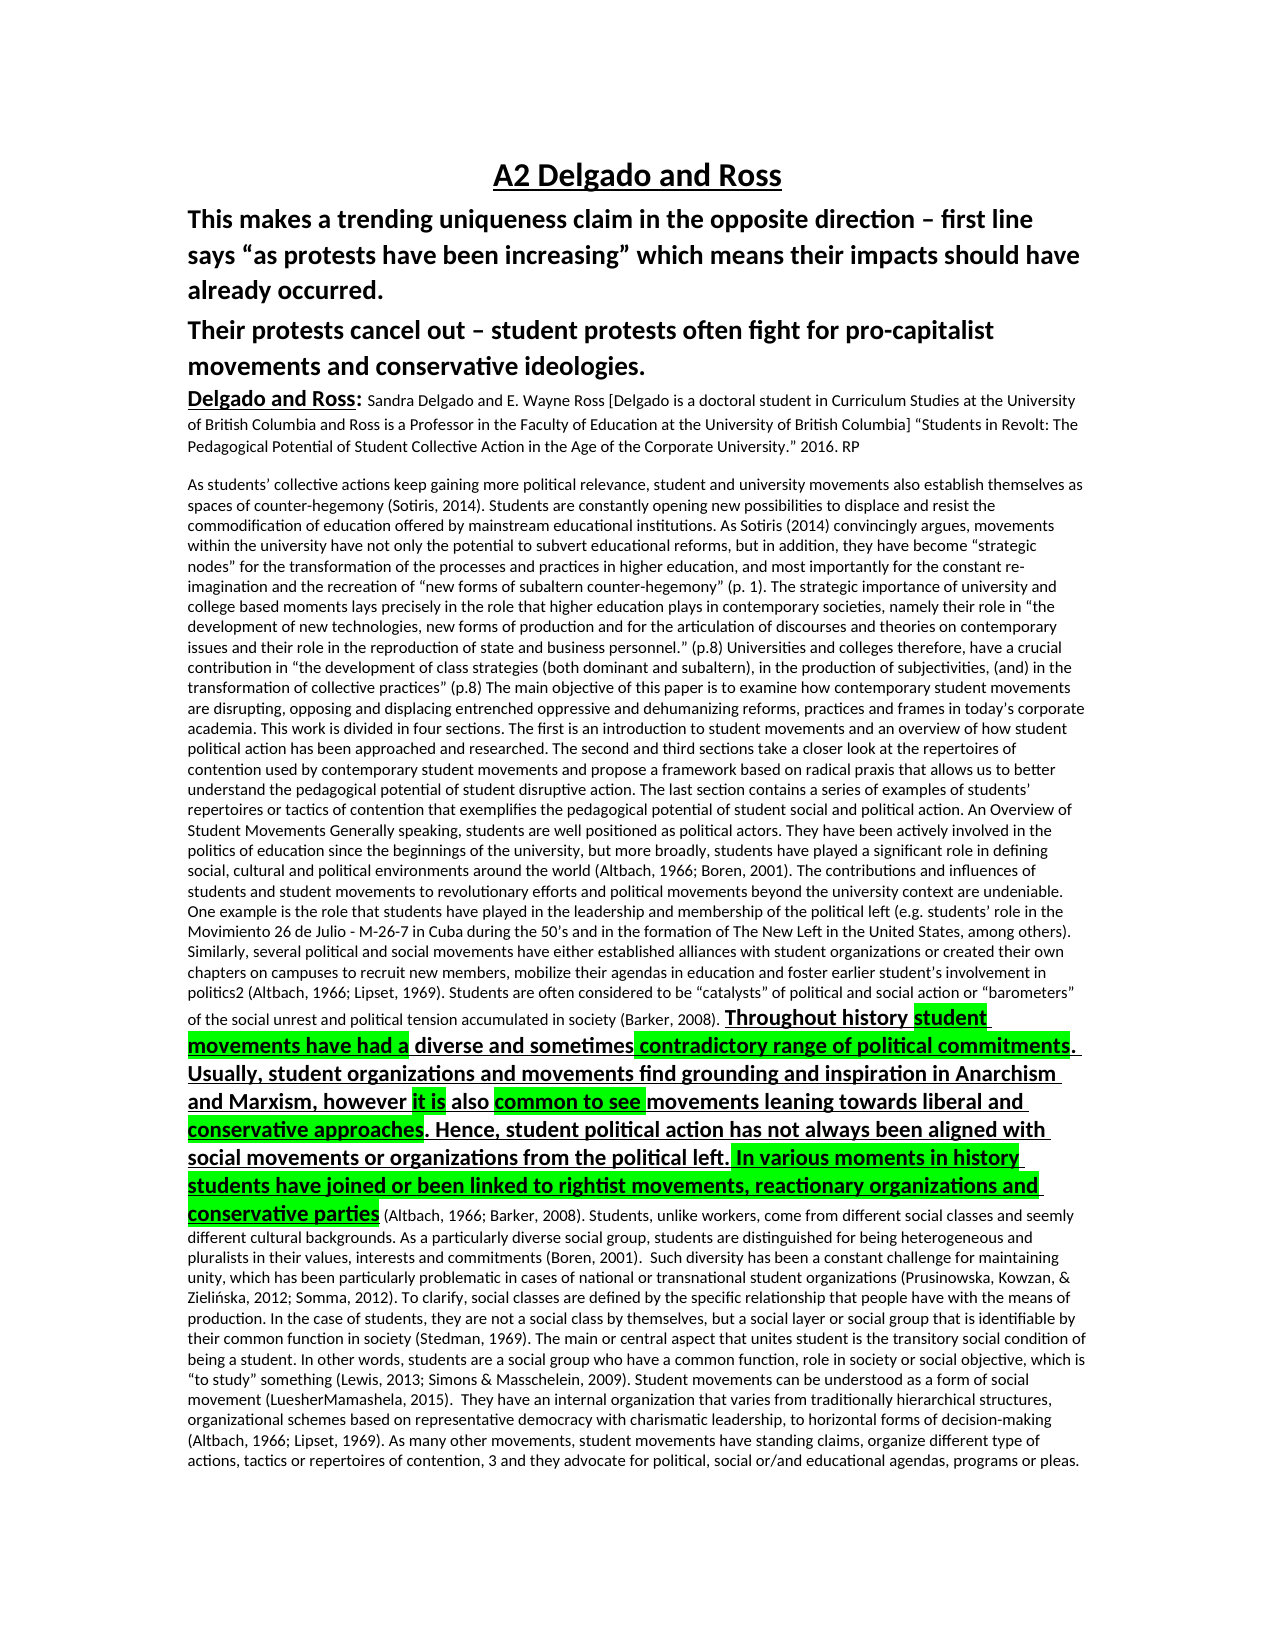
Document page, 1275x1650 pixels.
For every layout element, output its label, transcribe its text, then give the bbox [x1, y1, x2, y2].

text Delgado and Ross: Sandra Delgado and E. Wayne Ross [Delgado is a doctoral student in Curriculum Studies at the University of British Columbia and Ross is a Professor in the Faculty of Education at the University of British Columbia] “Students in Revolt: The Pedagogical Potential of Student Collective Action in the Age of the Corporate University.” 2016. RP [187, 384, 1087, 456]
subtitle This makes a trending uniqueness claim in the opposite direction – first line says “as protests have been increasing” which means their impacts should have already occurred. [187, 202, 1087, 307]
subtitle A2 Delgado and Ross [187, 154, 1087, 195]
subtitle Their protests cancel out – student protests often fight for pro-capitalist movements and conservative ideologies. [187, 313, 1087, 382]
text As students’ collective actions keep gaining more political relevance, student and university movements also establish themselves as spaces of counter-hegemony (Sotiris, 2014). Students are constantly opening new possibilities to displace and resist the commodification of education offered by mainstream educational institutions. As Sotiris (2014) convincingly argues, movements within the university have not only the potential to subvert educational reforms, but in addition, they have become “strategic nodes” for the transformation of the processes and practices in higher education, and most importantly for the constant re-imagination and the recreation of “new forms of subaltern counter-hegemony” (p. 1). The strategic importance of university and college based moments lays precisely in the role that higher education plays in contemporary societies, namely their role in “the development of new technologies, new forms of production and for the articulation of discourses and theories on contemporary issues and their role in the reproduction of state and business personnel.” (p.8) Universities and colleges therefore, have a crucial contribution in “the development of class strategies (both dominant and subaltern), in the production of subjectivities, (and) in the transformation of collective practices” (p.8) The main objective of this paper is to examine how contemporary student movements are disrupting, opposing and displacing entrenched oppressive and dehumanizing reforms, practices and frames in today’s corporate academia. This work is divided in four sections. The first is an introduction to student movements and an overview of how student political action has been approached and researched. The second and third sections take a closer look at the repertoires of contention used by contemporary student movements and propose a framework based on radical praxis that allows us to better understand the pedagogical potential of student disruptive action. The last section contains a series of examples of students’ repertoires or tactics of contention that exemplifies the pedagogical potential of student social and political action. An Overview of Student Movements Generally speaking, students are well positioned as political actors. They have been actively involved in the politics of education since the beginnings of the university, but more broadly, students have played a significant role in defining social, cultural and political environments around the world (Altbach, 1966; Boren, 2001). The contributions and influences of students and student movements to revolutionary efforts and political movements beyond the university context are undeniable. One example is the role that students have played in the leadership and membership of the political left (e.g. students’ role in the Movimiento 26 de Julio - M-26-7 in Cuba during the 50’s and in the formation of The New Left in the United States, among others). Similarly, several political and social movements have either established alliances with student organizations or created their own chapters on campuses to recruit new members, mobilize their agendas in education and foster earlier student’s involvement in politics2 (Altbach, 1966; Lipset, 1969). Students are often considered to be “catalysts” of political and social action or “barometers” of the social unrest and political tension accumulated in society (Barker, 2008). Throughout history student movements have had a diverse and sometimes contradictory range of political commitments. Usually, student organizations and movements find grounding and inspiration in Anarchism and Marxism, however it is also common to see movements leaning towards liberal and conservative approaches. Hence, student political action has not always been aligned with social movements or organizations from the political left. In various moments in history students have joined or been linked to rightist movements, reactionary organizations and conservative parties (Altbach, 1966; Barker, 2008). Students, unlike workers, come from different social classes and seemly different cultural backgrounds. As a particularly diverse social group, students are distinguished for being heterogeneous and pluralists in their values, interests and commitments (Boren, 2001). Such diversity has been a constant challenge for maintaining unity, which has been particularly problematic in cases of national or transnational student organizations (Prusinowska, Kowzan, & Zielińska, 2012; Somma, 2012). To clarify, social classes are defined by the specific relationship that people have with the means of production. In the case of students, they are not a social class by themselves, but a social layer or social group that is identifiable by their common function in society (Stedman, 1969). The main or central aspect that unites student is the transitory social condition of being a student. In other words, students are a social group who have a common function, role in society or social objective, which is “to study” something (Lewis, 2013; Simons & Masschelein, 2009). Student movements can be understood as a form of social movement (LuesherMamashela, 2015). They have an internal organization that varies from traditionally hierarchical structures, organizational schemes based on representative democracy with charismatic leadership, to horizontal forms of decision-making (Altbach, 1966; Lipset, 1969). As many other movements, student movements have standing claims, organize different type of actions, tactics or repertoires of contention, 3 and they advocate for political, social or/and educational agendas, programs or pleas. [187, 474, 1087, 1471]
